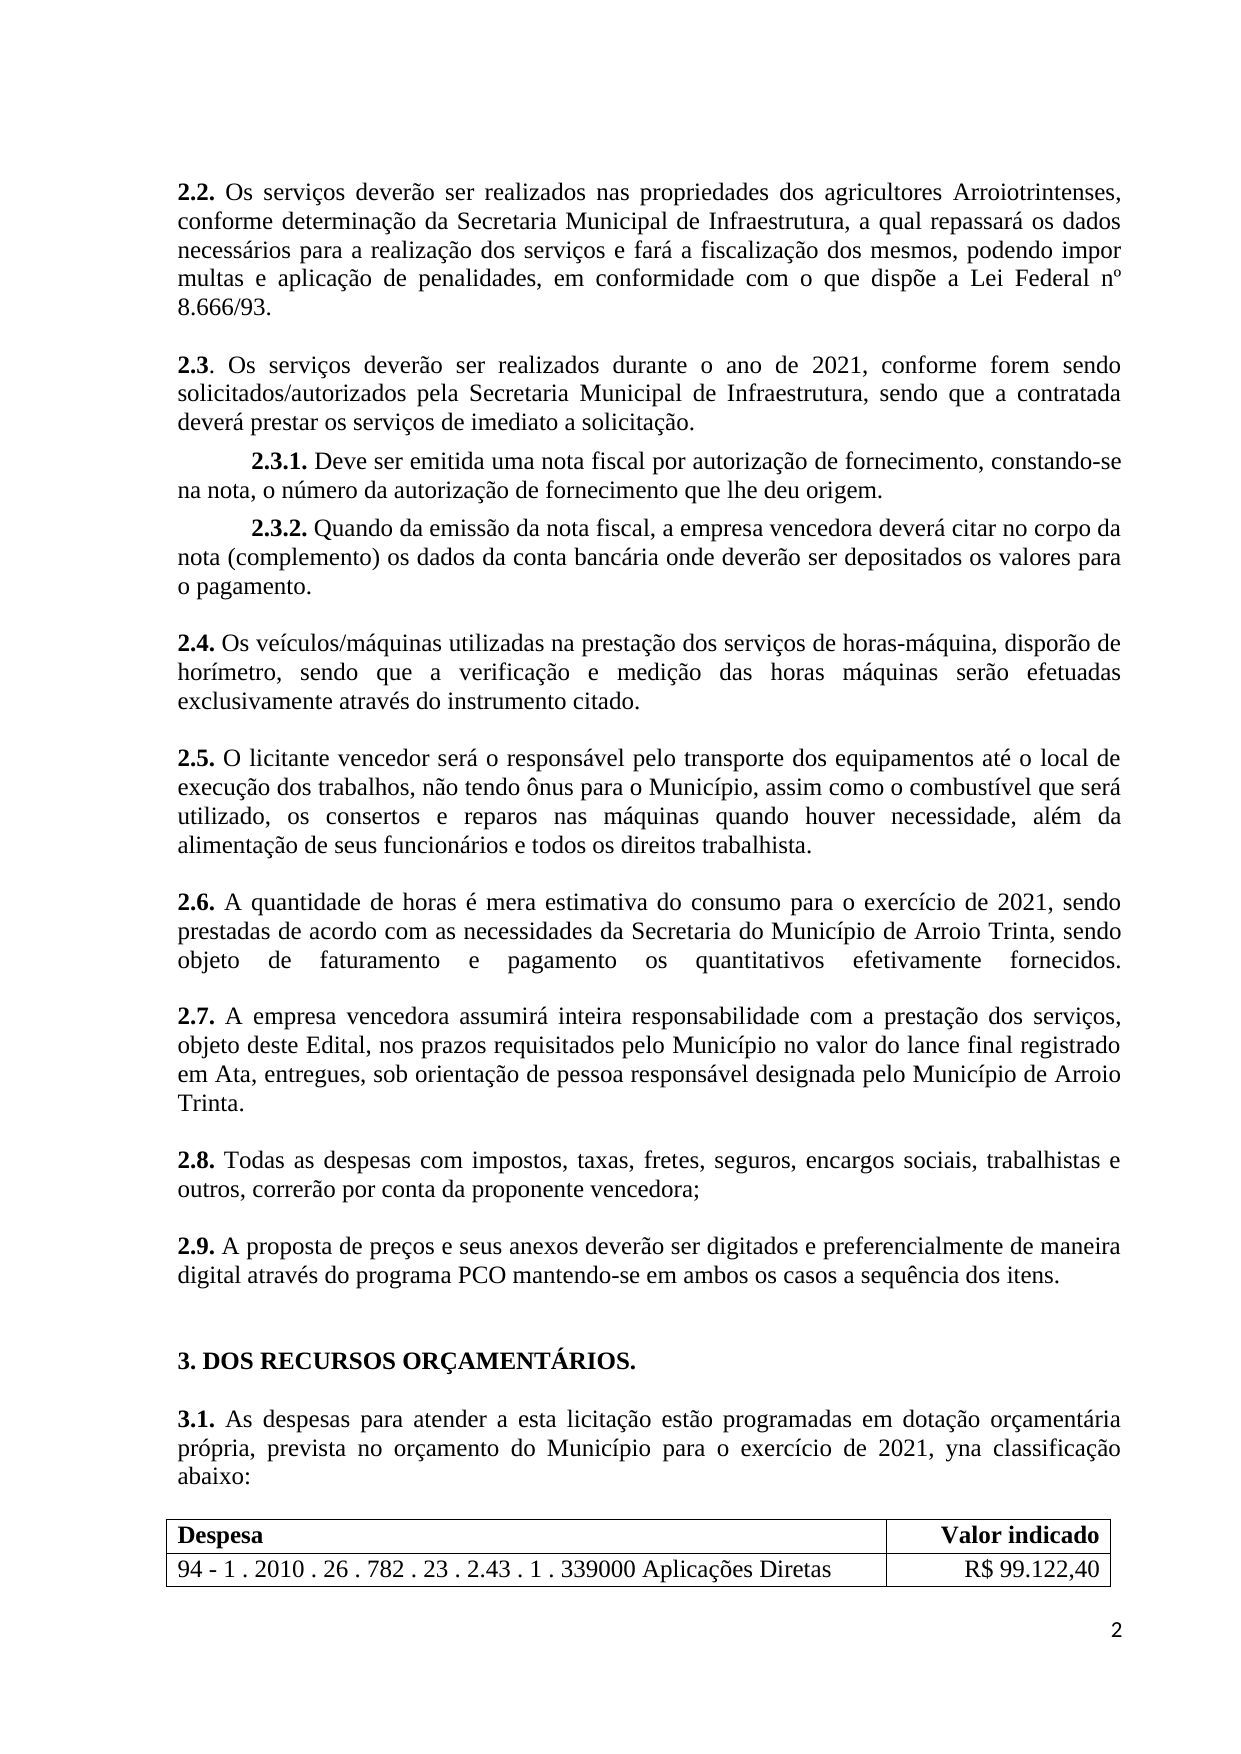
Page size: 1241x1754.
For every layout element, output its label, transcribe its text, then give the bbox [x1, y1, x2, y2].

text 2.3.2. Quando da emissão da nota fiscal, a empresa vencedora deverá citar no corpo da nota (complemento) os dados da conta bancária onde deverão ser depositados os valores para o pagamento. [177, 513, 1122, 600]
text 2.9. A proposta de preços e seus anexos deverão ser digitados e preferencialmente de maneira digital através do programa PCO mantendo-se em ambos os casos a sequência dos itens. [177, 1231, 1122, 1289]
text 3. DOS RECURSOS ORÇAMENTÁRIOS. [177, 1346, 1122, 1375]
text 2.6. A quantidade de horas é mera estimativa do consumo para o exercício de 2021, sendo prestadas de acordo com as necessidades da Secretaria do Município de Arroio Trinta, sendo objeto de faturamento e pagamento os quantitativos efetivamente fornecidos. [177, 887, 1122, 1001]
table_header Despesa [167, 1520, 886, 1553]
text 2.2. Os serviços deverão ser realizados nas propriedades dos agricultores Arroiotrintenses, conforme determinação da Secretaria Municipal de Infraestrutura, a qual repassará os dados necessários para a realização dos serviços e fará a fiscalização dos mesmos, podendo impor multas e aplicação de penalidades, em conformidade com o que dispõe a Lei Federal nº 8.666/93. [177, 177, 1122, 321]
table_cell 94 - 1 . 2010 . 26 . 782 . 23 . 2.43 . 1 . 339000 Aplicações Diretas [167, 1554, 886, 1586]
table_cell R$ 99.122,40 [887, 1554, 1110, 1586]
text 2.7. A empresa vencedora assumirá inteira responsabilidade com a prestação dos serviços, objeto deste Edital, nos prazos requisitados pelo Município no valor do lance final registrado em Ata, entregues, sob orientação de pessoa responsável designada pelo Município de Arroio Trinta. [177, 1001, 1122, 1116]
text 2.8. Todas as despesas com impostos, taxas, fretes, seguros, encargos sociais, trabalhistas e outros, correrão por conta da proponente vencedora; [177, 1145, 1122, 1203]
text 2.3. Os serviços deverão ser realizados durante o ano de 2021, conforme forem sendo solicitados/autorizados pela Secretaria Municipal de Infraestrutura, sendo que a contratada deverá prestar os serviços de imediato a solicitação. [177, 350, 1122, 436]
text 2.3.1. Deve ser emitida uma nota fiscal por autorização de fornecimento, constando-se na nota, o número da autorização de fornecimento que lhe deu origem. [177, 446, 1122, 503]
table_header Valor indicado [887, 1520, 1110, 1553]
text 2.5. O licitante vencedor será o responsável pelo transporte dos equipamentos até o local de execução dos trabalhos, não tendo ônus para o Município, assim como o combustível que será utilizado, os consertos e reparos nas máquinas quando houver necessidade, além da alimentação de seus funcionários e todos os direitos trabalhista. [177, 743, 1122, 858]
text 2.4. Os veículos/máquinas utilizadas na prestação dos serviços de horas-máquina, disporão de horímetro, sendo que a verificação e medição das horas máquinas serão efetuadas exclusivamente através do instrumento citado. [177, 628, 1122, 715]
text 3.1. As despesas para atender a esta licitação estão programadas em dotação orçamentária própria, prevista no orçamento do Município para o exercício de 2021, yna classificação abaixo: [177, 1404, 1122, 1490]
